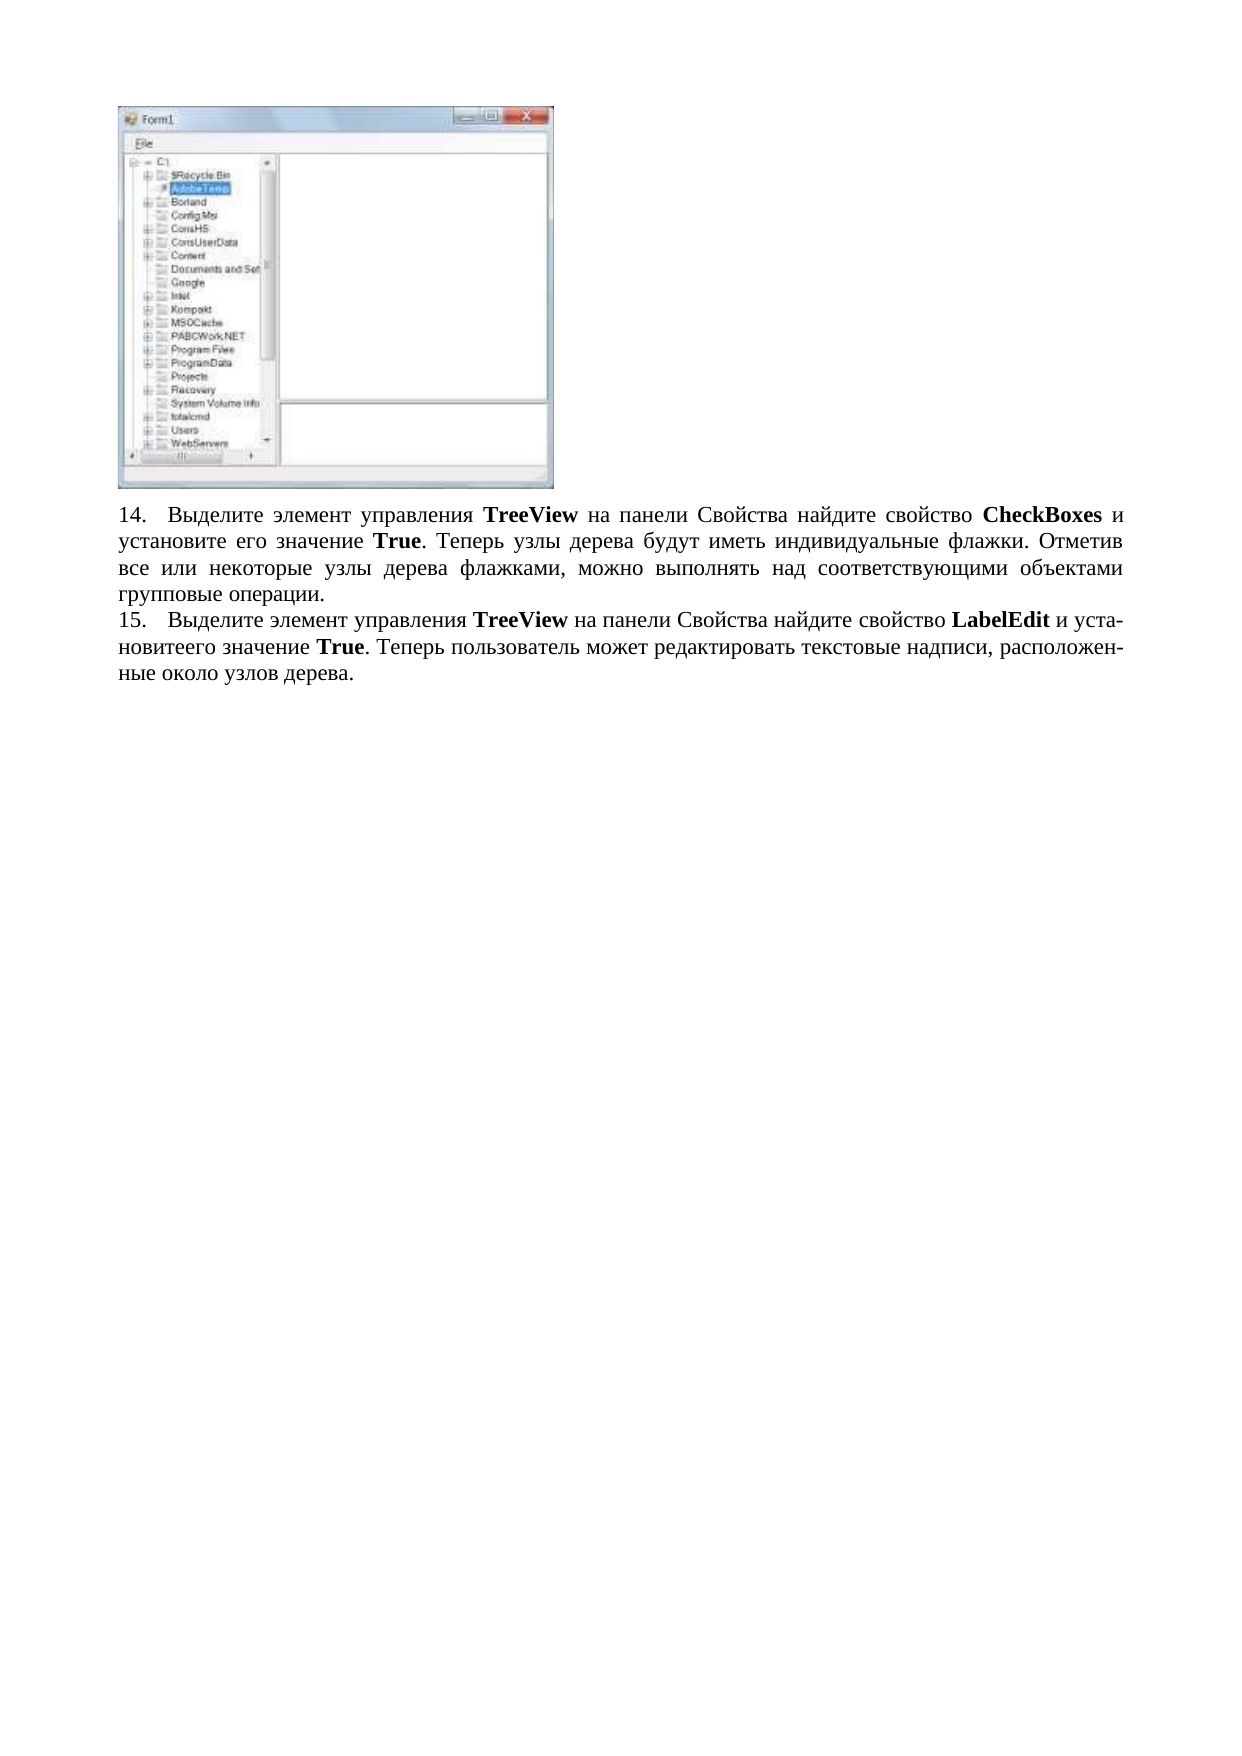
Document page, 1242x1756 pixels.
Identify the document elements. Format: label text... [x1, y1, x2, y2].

picture [117, 106, 554, 489]
list Выделите элемент управления TreeView на панели Свойства найдите свойство CheckBoxes и установите его значение True. Теперь узлы дерева будут иметь индивидуальные флажки. Отметив все или некоторые узлы дерева флажками, можно выполнять над соответствующими объектами групповые операции. [118, 501, 1124, 606]
list Выделите элемент управления TreeView на панели Свойства найдите свойство LabelEdit и уста- новитеего значение True. Теперь пользователь может редактировать текстовые надписи, расположен- ные около узлов дерева. [118, 606, 1124, 686]
